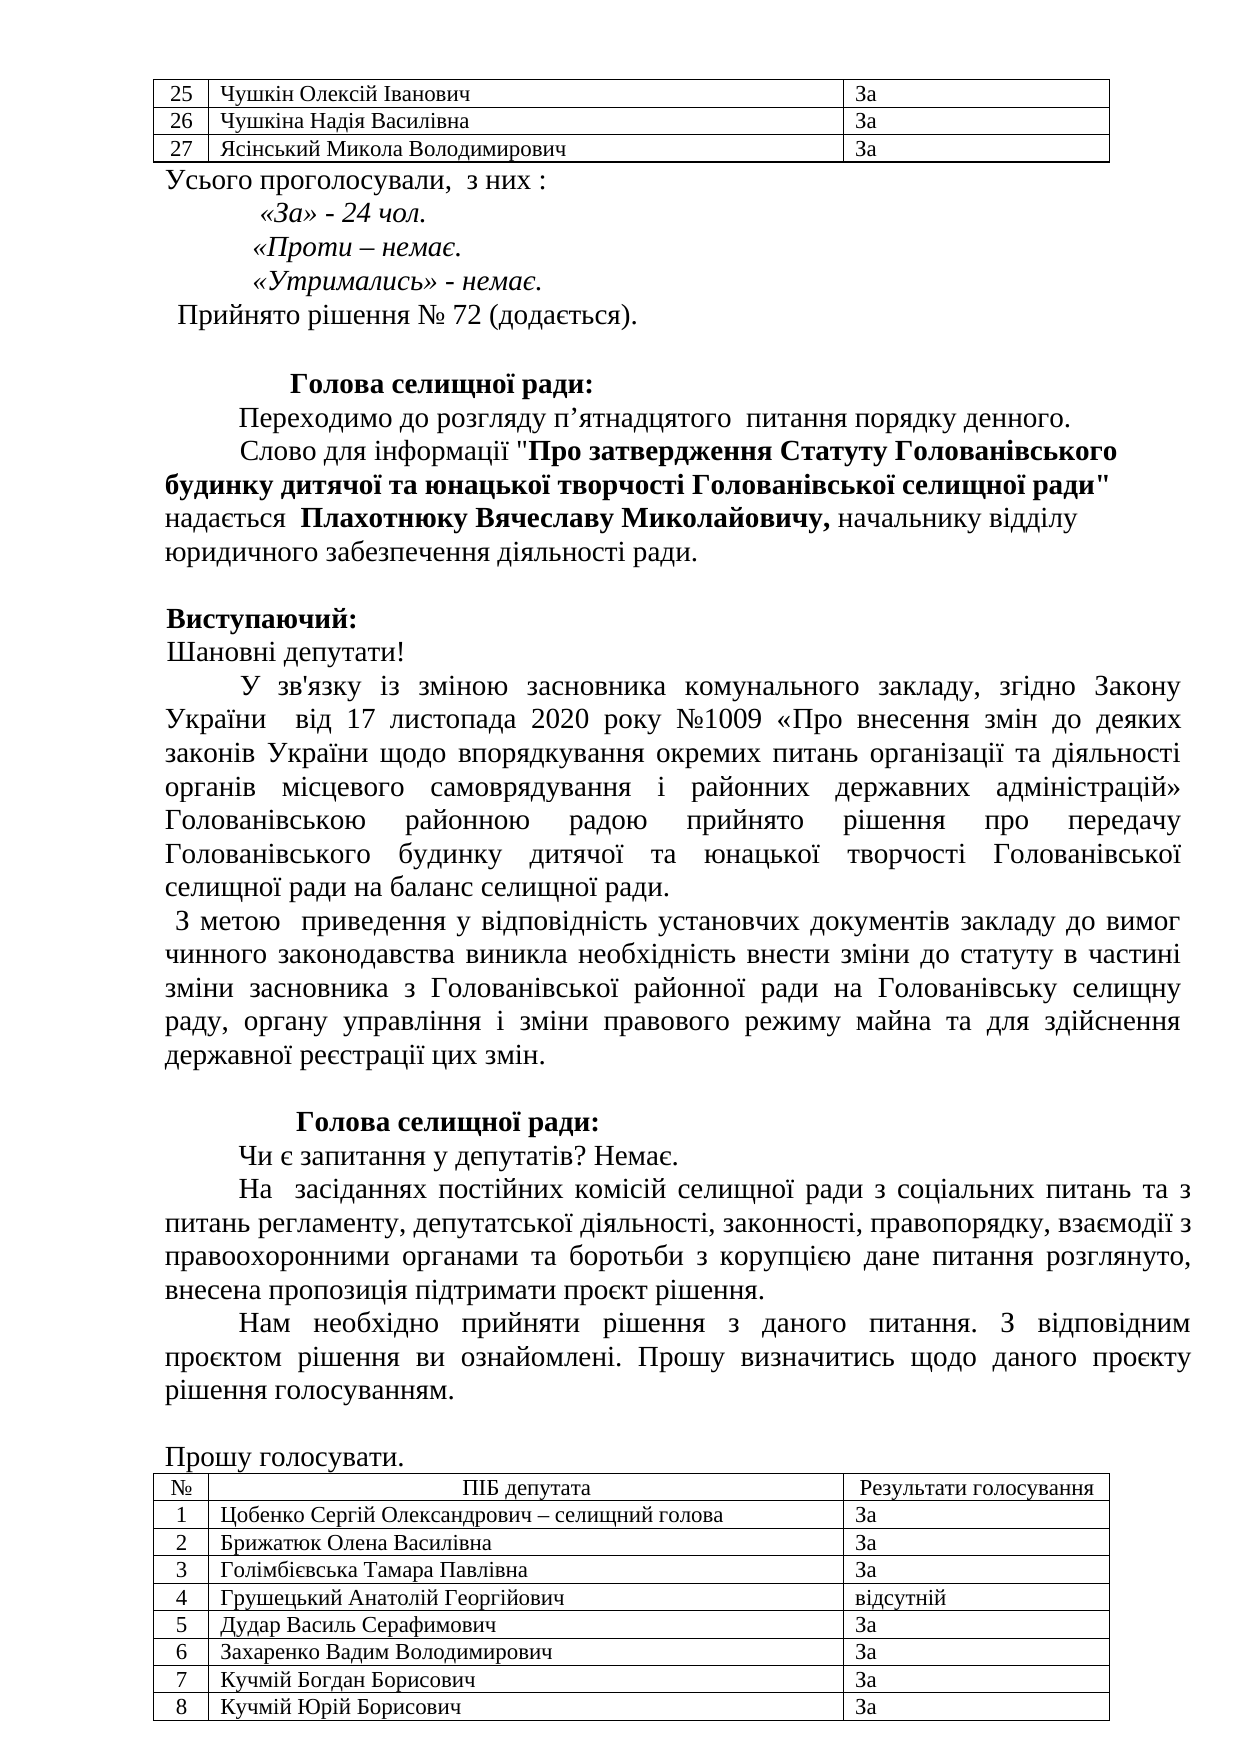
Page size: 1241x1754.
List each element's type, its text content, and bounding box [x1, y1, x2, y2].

text «Утримались» - немає. [252, 263, 1192, 296]
text З метою приведення у відповідність установчих документів закладу до вимог чинного законодавства виникла необхідність внести зміни до статуту в частині зміни засновника з Голованівської районної ради на Голованівську селищну раду, органу управління і зміни правового режиму майна та для здійснення державної реєстрації цих змін. [164, 903, 1182, 1071]
table_cell За [844, 1529, 1109, 1555]
table_header № [154, 1474, 208, 1500]
text У зв'язку із зміною засновника комунального закладу, згідно Закону України від 17 листопада 2020 року №1009 «Про внесення змін до деяких законів України щодо впорядкування окремих питань організації та діяльності органів місцевого самоврядування і районних державних адміністрацій» Голованівською районною радою прийнято рішення про передачу Голованівського будинку дитячої та юнацької творчості Голованівської селищної ради на баланс селищної ради. [164, 668, 1182, 903]
table_cell Чушкін Олексій Іванович [209, 80, 843, 107]
table_cell 8 [154, 1693, 208, 1719]
table_cell За [844, 1693, 1109, 1719]
table_cell 27 [154, 135, 208, 161]
text Нам необхідно прийняти рішення з даного питання. З відповідним проєктом рішення ви ознайомлені. Прошу визначитись щодо даного проєкту рішення голосуванням. [164, 1305, 1192, 1406]
text «Проти – немає. [252, 229, 1192, 263]
subtitle Голова селищної ради: [177, 366, 1192, 400]
table_cell За [844, 80, 1109, 107]
table_cell 5 [154, 1611, 208, 1637]
text Шановні депутати! [166, 634, 1153, 668]
table_cell відсутній [844, 1584, 1109, 1610]
text Прошу голосувати. [164, 1439, 1192, 1473]
table_header Результати голосування [844, 1474, 1109, 1500]
table_cell Дудар Василь Серафимович [209, 1611, 843, 1637]
table_cell 26 [154, 108, 208, 134]
table_cell Голімбієвська Тамара Павлівна [209, 1556, 843, 1583]
table_cell 3 [154, 1556, 208, 1583]
table_cell 25 [154, 80, 208, 107]
table_cell Кучмій Юрій Борисович [209, 1693, 843, 1719]
table_cell 2 [154, 1529, 208, 1555]
table_cell За [844, 1556, 1109, 1583]
table_cell Кучмій Богдан Борисович [209, 1666, 843, 1692]
table_cell За [844, 135, 1109, 161]
text Голова селищної ради: [164, 1104, 1182, 1138]
table_cell 7 [154, 1666, 208, 1692]
table_cell Чушкіна Надія Василівна [209, 108, 843, 134]
table_cell За [844, 1501, 1109, 1528]
table_cell Грушецький Анатолій Георгійович [209, 1584, 843, 1610]
table_cell Захаренко Вадим Володимирович [209, 1639, 843, 1665]
table_cell Брижатюк Олена Василівна [209, 1529, 843, 1555]
table_cell За [844, 1611, 1109, 1637]
subtitle Прийнято рішення № 72 (додається). [177, 297, 1192, 331]
text Слово для інформації "Про затвердження Статуту Голованівського будинку дитячої та юнацької творчості Голованівської селищної ради" надається Плахотнюку Вячеславу Миколайовичу, начальнику відділу юридичного забезпечення діяльності ради. [164, 433, 1182, 567]
table_cell 6 [154, 1639, 208, 1665]
table_header ПІБ депутата [209, 1474, 843, 1500]
text «За» - 24 чол. [252, 196, 1192, 229]
table_cell За [844, 108, 1109, 134]
table_cell Ясінський Микола Володимирович [209, 135, 843, 161]
table_cell За [844, 1639, 1109, 1665]
table_cell Цобенко Сергій Олександрович – селищний голова [209, 1501, 843, 1528]
table_cell 1 [154, 1501, 208, 1528]
text Чи є запитання у депутатів? Немає. [164, 1138, 1192, 1171]
text На засіданнях постійних комісій селищної ради з соціальних питань та з питань регламенту, депутатської діяльності, законності, правопорядку, взаємодії з правоохоронними органами та боротьби з корупцією дане питання розглянуто, внесена пропозиція підтримати проєкт рішення. [164, 1171, 1192, 1305]
text Виступаючий: [166, 601, 1153, 634]
table_cell 4 [154, 1584, 208, 1610]
text Переходимо до розгляду п’ятнадцятого питання порядку денного. [164, 400, 1192, 433]
text Усього проголосували, з них : [164, 162, 1192, 196]
table_cell За [844, 1666, 1109, 1692]
